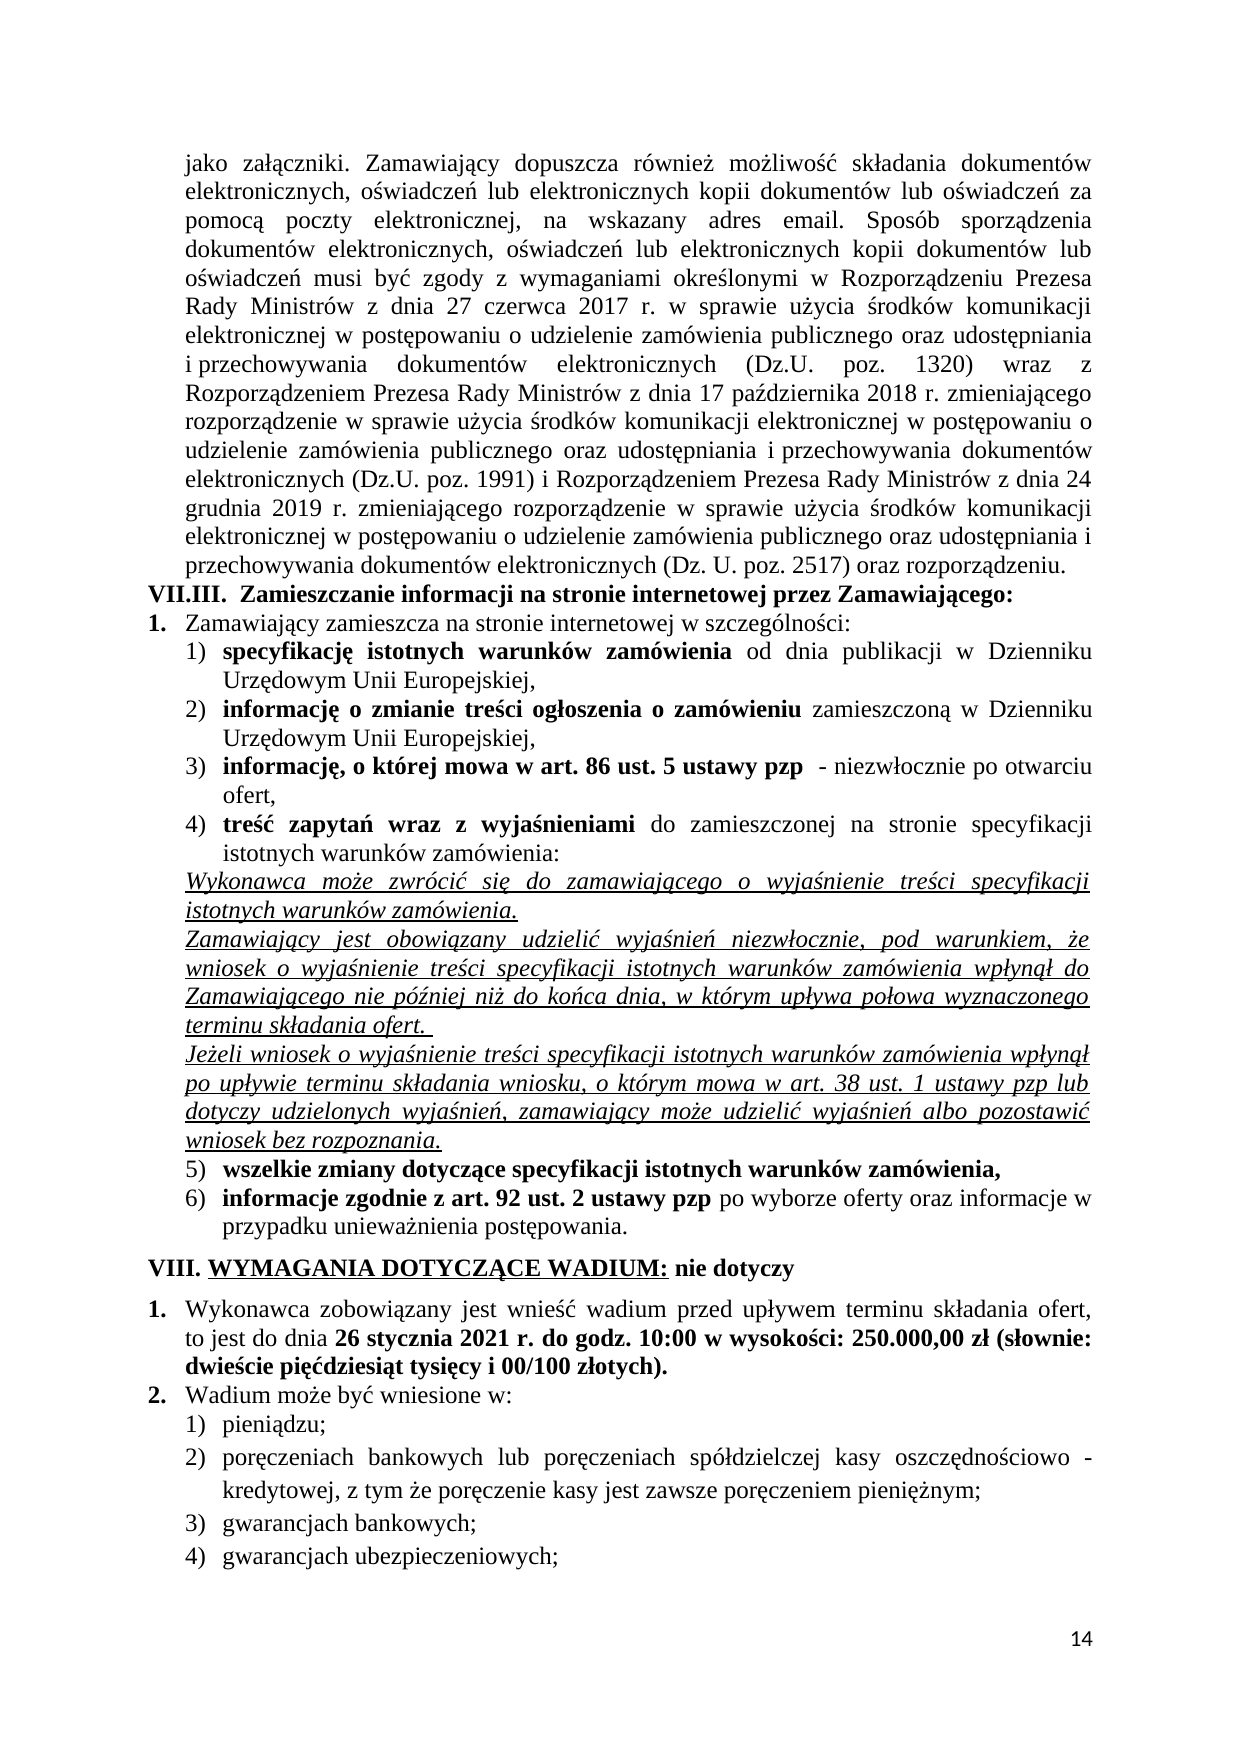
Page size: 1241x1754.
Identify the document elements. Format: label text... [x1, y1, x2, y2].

list Zamawiający zamieszcza na stronie internetowej w szczególności: [148, 608, 1093, 636]
list gwarancjach bankowych; [185, 1508, 1093, 1537]
list informację, o której mowa w art. 86 ust. 5 ustawy pzp - niezwłocznie po otwarciu ofert, [185, 751, 1093, 809]
list Wadium może być wniesione w: [148, 1380, 1093, 1409]
text VIII. WYMAGANIA DOTYCZĄCE WADIUM: nie dotyczy [148, 1253, 1093, 1281]
list treść zapytań wraz z wyjaśnieniami do zamieszczonej na stronie specyfikacji istotnych warunków zamówienia: [185, 809, 1093, 866]
list informacje zgodnie z art. 92 ust. 2 ustawy pzp po wyborze oferty oraz informacje w przypadku unieważnienia postępowania. [185, 1183, 1093, 1240]
list pieniądzu; [185, 1409, 1093, 1438]
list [148, 148, 1093, 579]
list poręczeniach bankowych lub poręczeniach spółdzielczej kasy oszczędnościowo - kredytowej, z tym że poręczenie kasy jest zawsze poręczeniem pieniężnym; [185, 1442, 1093, 1504]
list wszelkie zmiany dotyczące specyfikacji istotnych warunków zamówienia, [185, 1154, 1093, 1183]
text Jeżeli wniosek o wyjaśnienie treści specyfikacji istotnych warunków zamówienia wpłynął po upływie terminu składania wniosku, o którym mowa w art. 38 ust. 1 ustawy pzp lub dotyczy udzielonych wyjaśnień, zamawiający może udzielić wyjaśnień albo pozostawić wniosek bez rozpoznania. [185, 1039, 1093, 1154]
list gwarancjach ubezpieczeniowych; [185, 1541, 1093, 1570]
text Wykonawca może zwrócić się do zamawiającego o wyjaśnienie treści specyfikacji istotnych warunków zamówienia. [185, 866, 1093, 924]
list specyfikację istotnych warunków zamówienia od dnia publikacji w Dzienniku Urzędowym Unii Europejskiej, [185, 636, 1093, 694]
list Wykonawca zobowiązany jest wnieść wadium przed upływem terminu składania ofert, to jest do dnia 26 stycznia 2021 r. do godz. 10:00 w wysokości: 250.000,00 zł (słownie: dwieście pięćdziesiąt tysięcy i 00/100 złotych). [148, 1294, 1093, 1380]
list informację o zmianie treści ogłoszenia o zamówieniu zamieszczoną w Dzienniku Urzędowym Unii Europejskiej, [185, 694, 1093, 751]
text VII.III. Zamieszczanie informacji na stronie internetowej przez Zamawiającego: [148, 579, 1093, 608]
text Zamawiający jest obowiązany udzielić wyjaśnień niezwłocznie, pod warunkiem, że wniosek o wyjaśnienie treści specyfikacji istotnych warunków zamówienia wpłynął do Zamawiającego nie później niż do końca dnia, w którym upływa połowa wyznaczonego terminu składania ofert. [185, 924, 1093, 1039]
